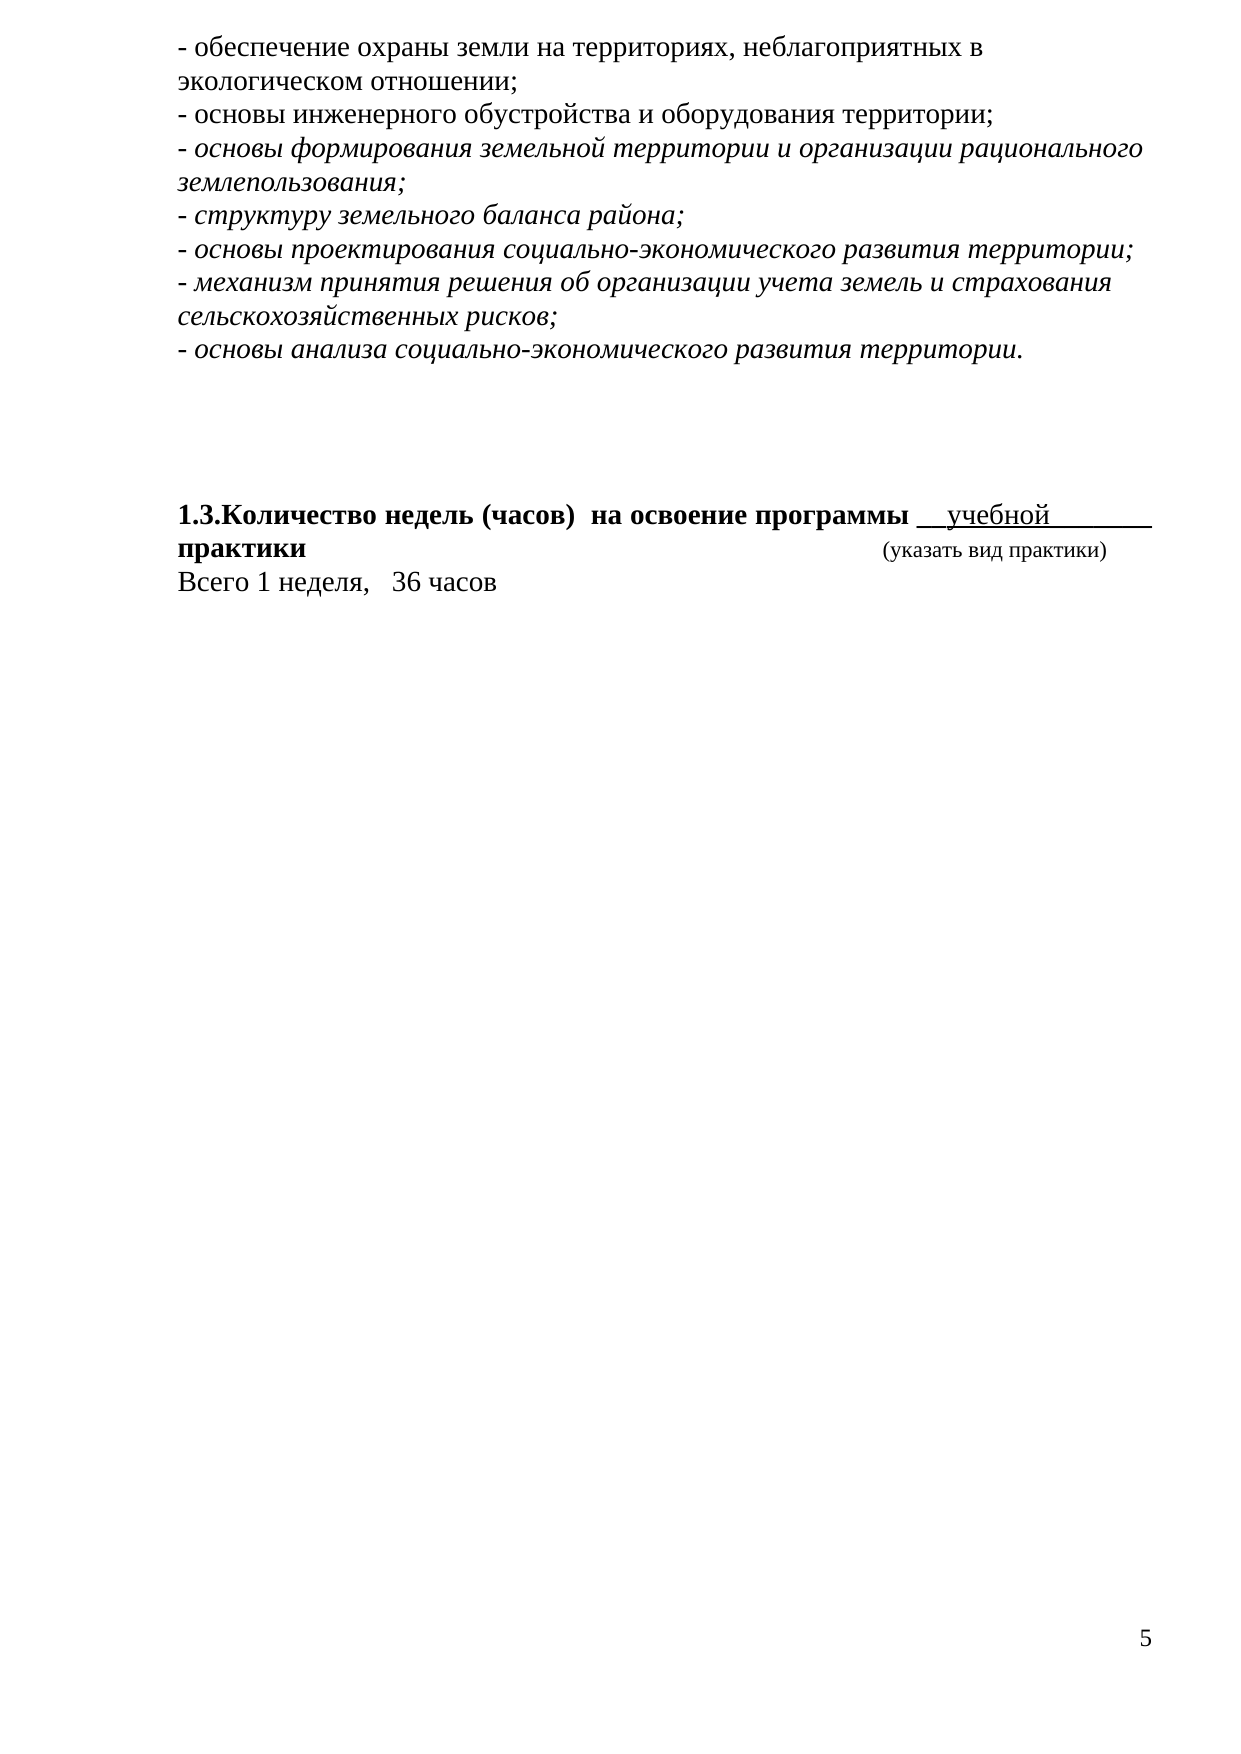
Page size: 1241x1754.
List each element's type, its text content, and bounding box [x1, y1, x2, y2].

text - механизм принятия решения об организации учета земель и страхования сельскохозяйственных рисков; [177, 264, 1152, 331]
text - основы проектирования социально-экономического развития территории; [177, 231, 1152, 264]
text - обеспечение охраны земли на территориях, неблагоприятных в экологическом отношении; [177, 29, 1152, 97]
text - основы формирования земельной территории и организации рационального землепользования; [177, 130, 1152, 197]
text - основы инженерного обустройства и оборудования территории; [177, 97, 1152, 130]
text Всего 1 неделя, 36 часов [177, 564, 1152, 597]
text - структуру земельного баланса района; [177, 197, 1152, 231]
text 1.3.Количество недель (часов) на освоение программы __учебной_______ практики (указать вид практики) [177, 497, 1152, 564]
text - основы анализа социально-экономического развития территории. [177, 331, 1152, 365]
